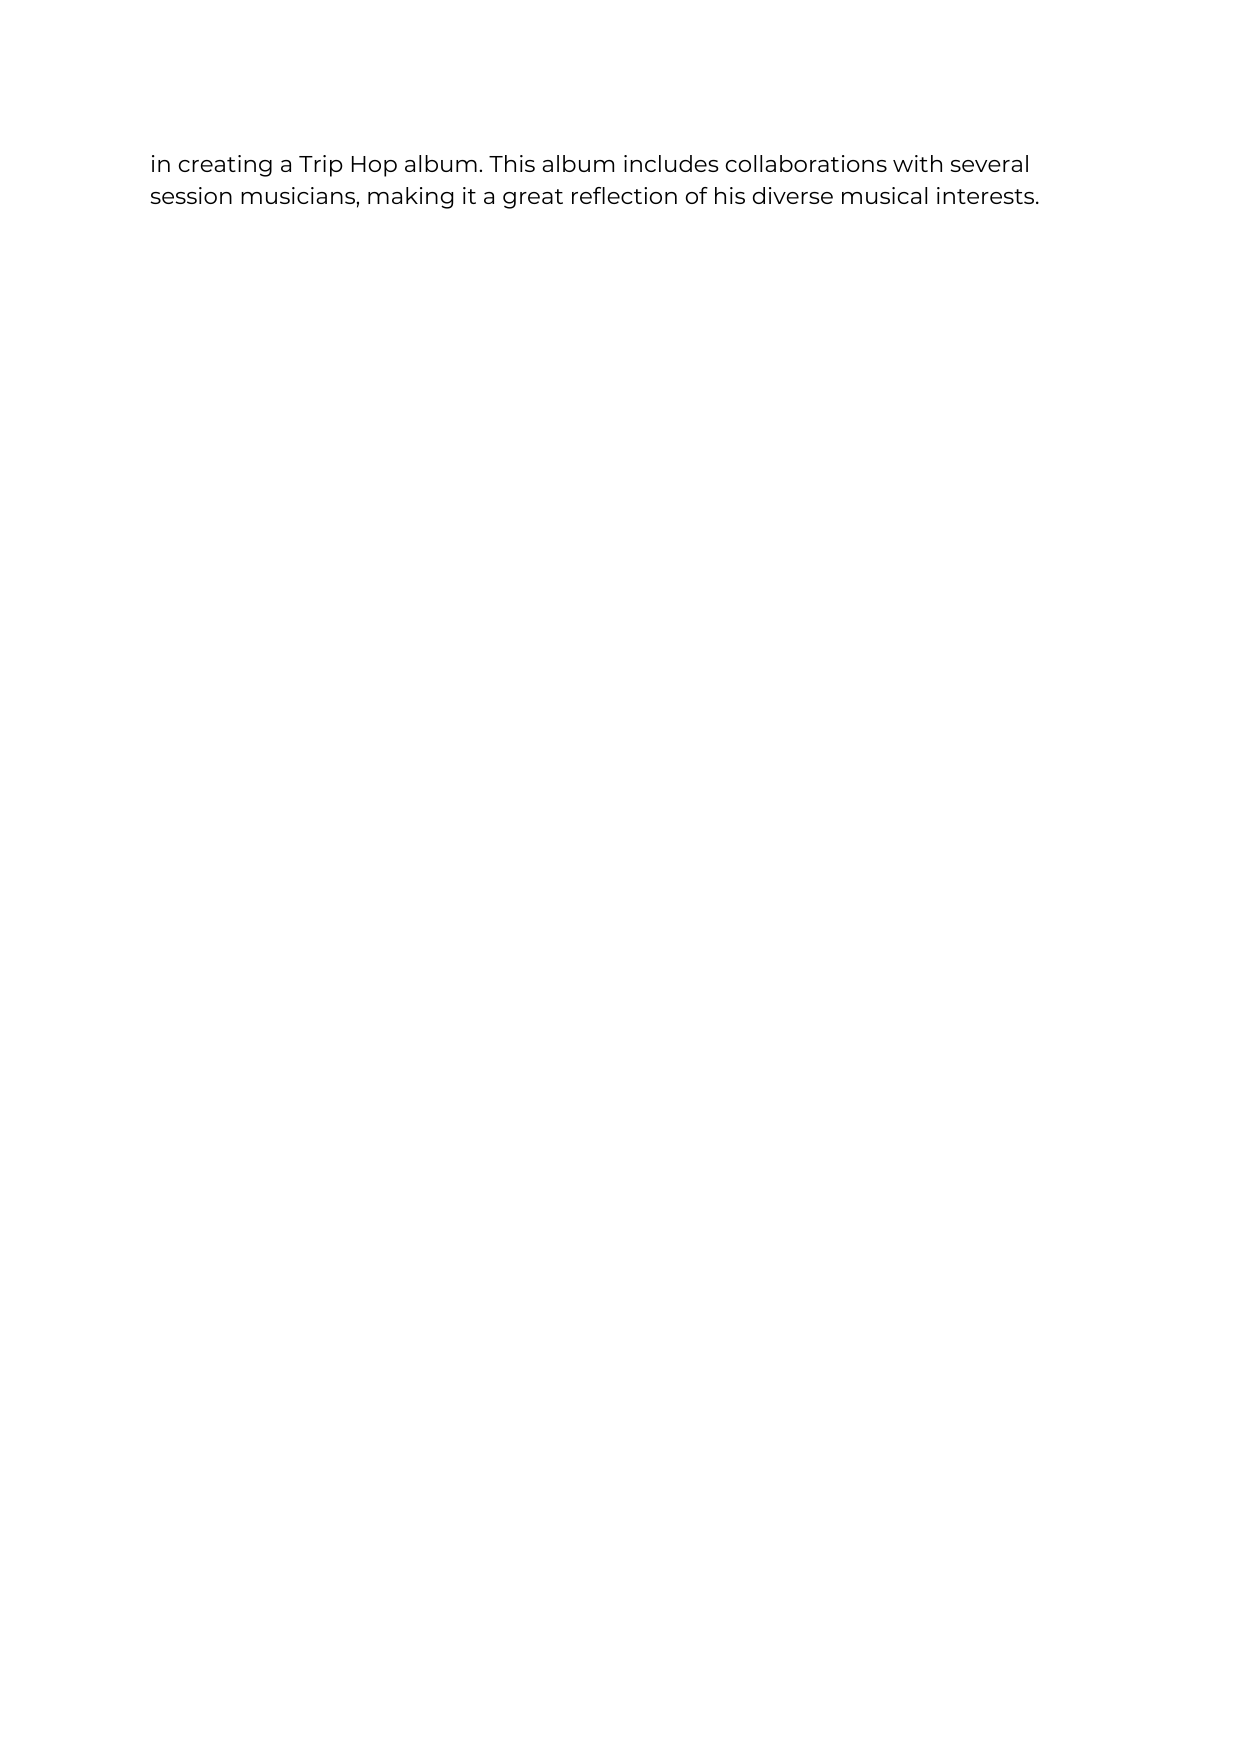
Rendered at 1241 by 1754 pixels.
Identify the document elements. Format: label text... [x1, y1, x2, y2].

text in creating a Trip Hop album. This album includes collaborations with several session musicians, making it a great reflection of his diverse musical interests. [150, 150, 1090, 210]
